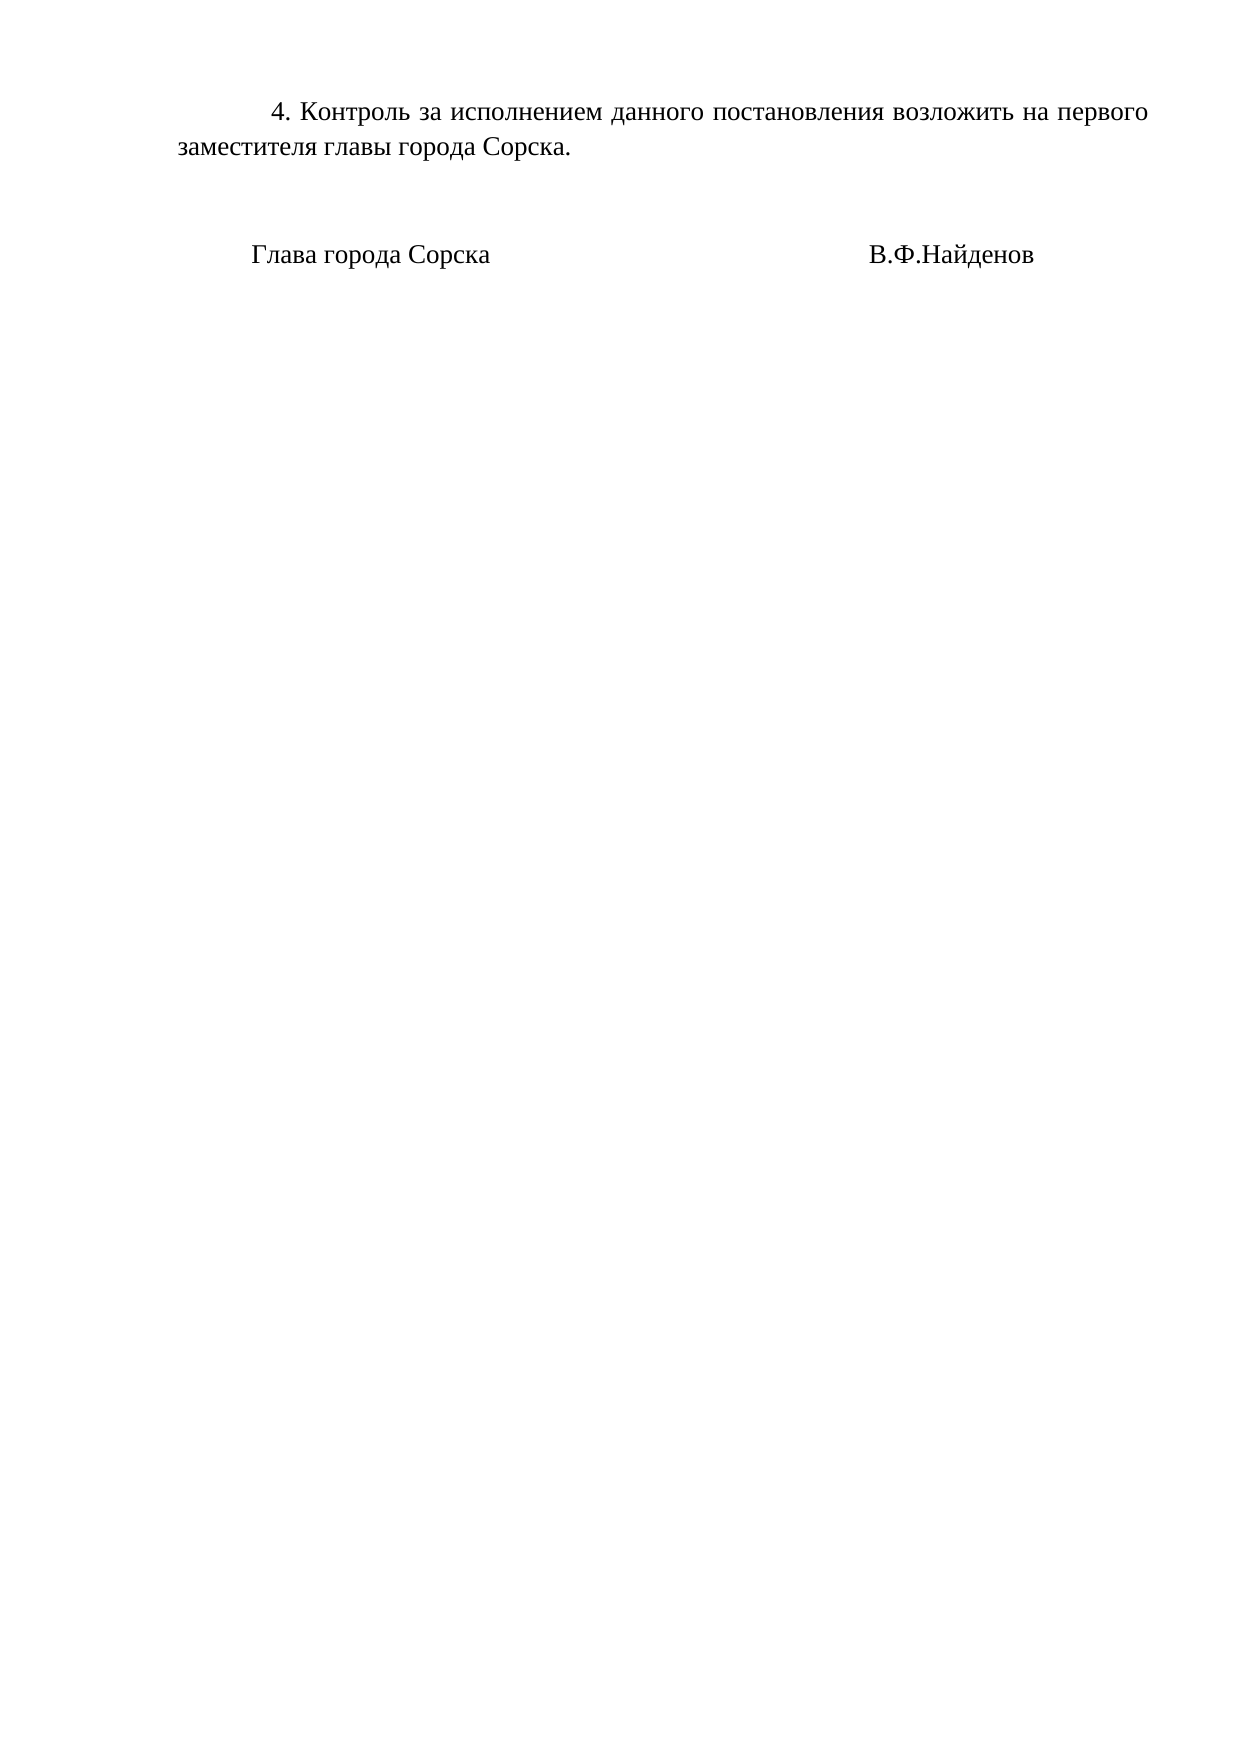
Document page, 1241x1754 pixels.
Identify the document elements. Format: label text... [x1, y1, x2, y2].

text Глава города Сорска В.Ф.Найденов [177, 238, 1152, 269]
text 4. Контроль за исполнением данного постановления возложить на первого заместителя главы города Сорска. [83, 95, 1152, 162]
